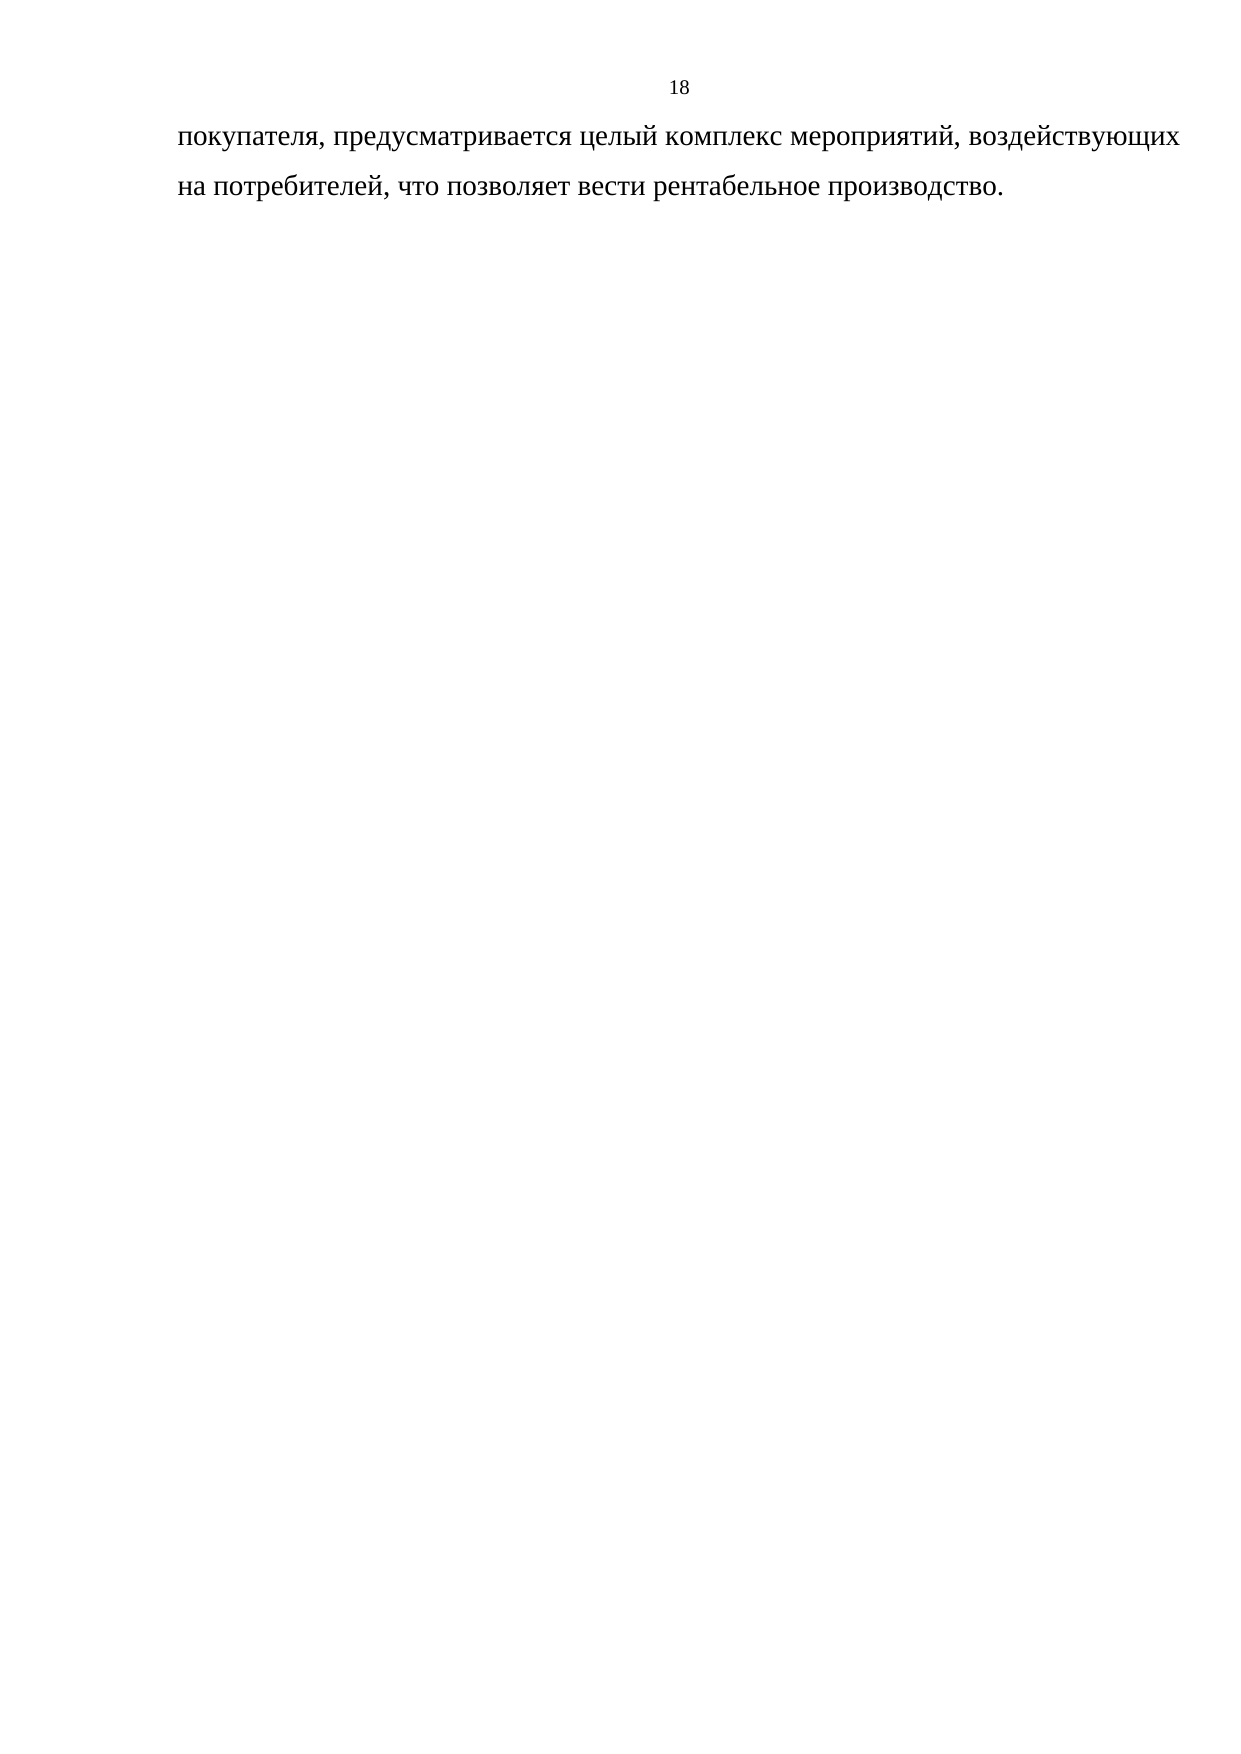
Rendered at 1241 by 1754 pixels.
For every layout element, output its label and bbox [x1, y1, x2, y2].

text [177, 118, 1181, 202]
